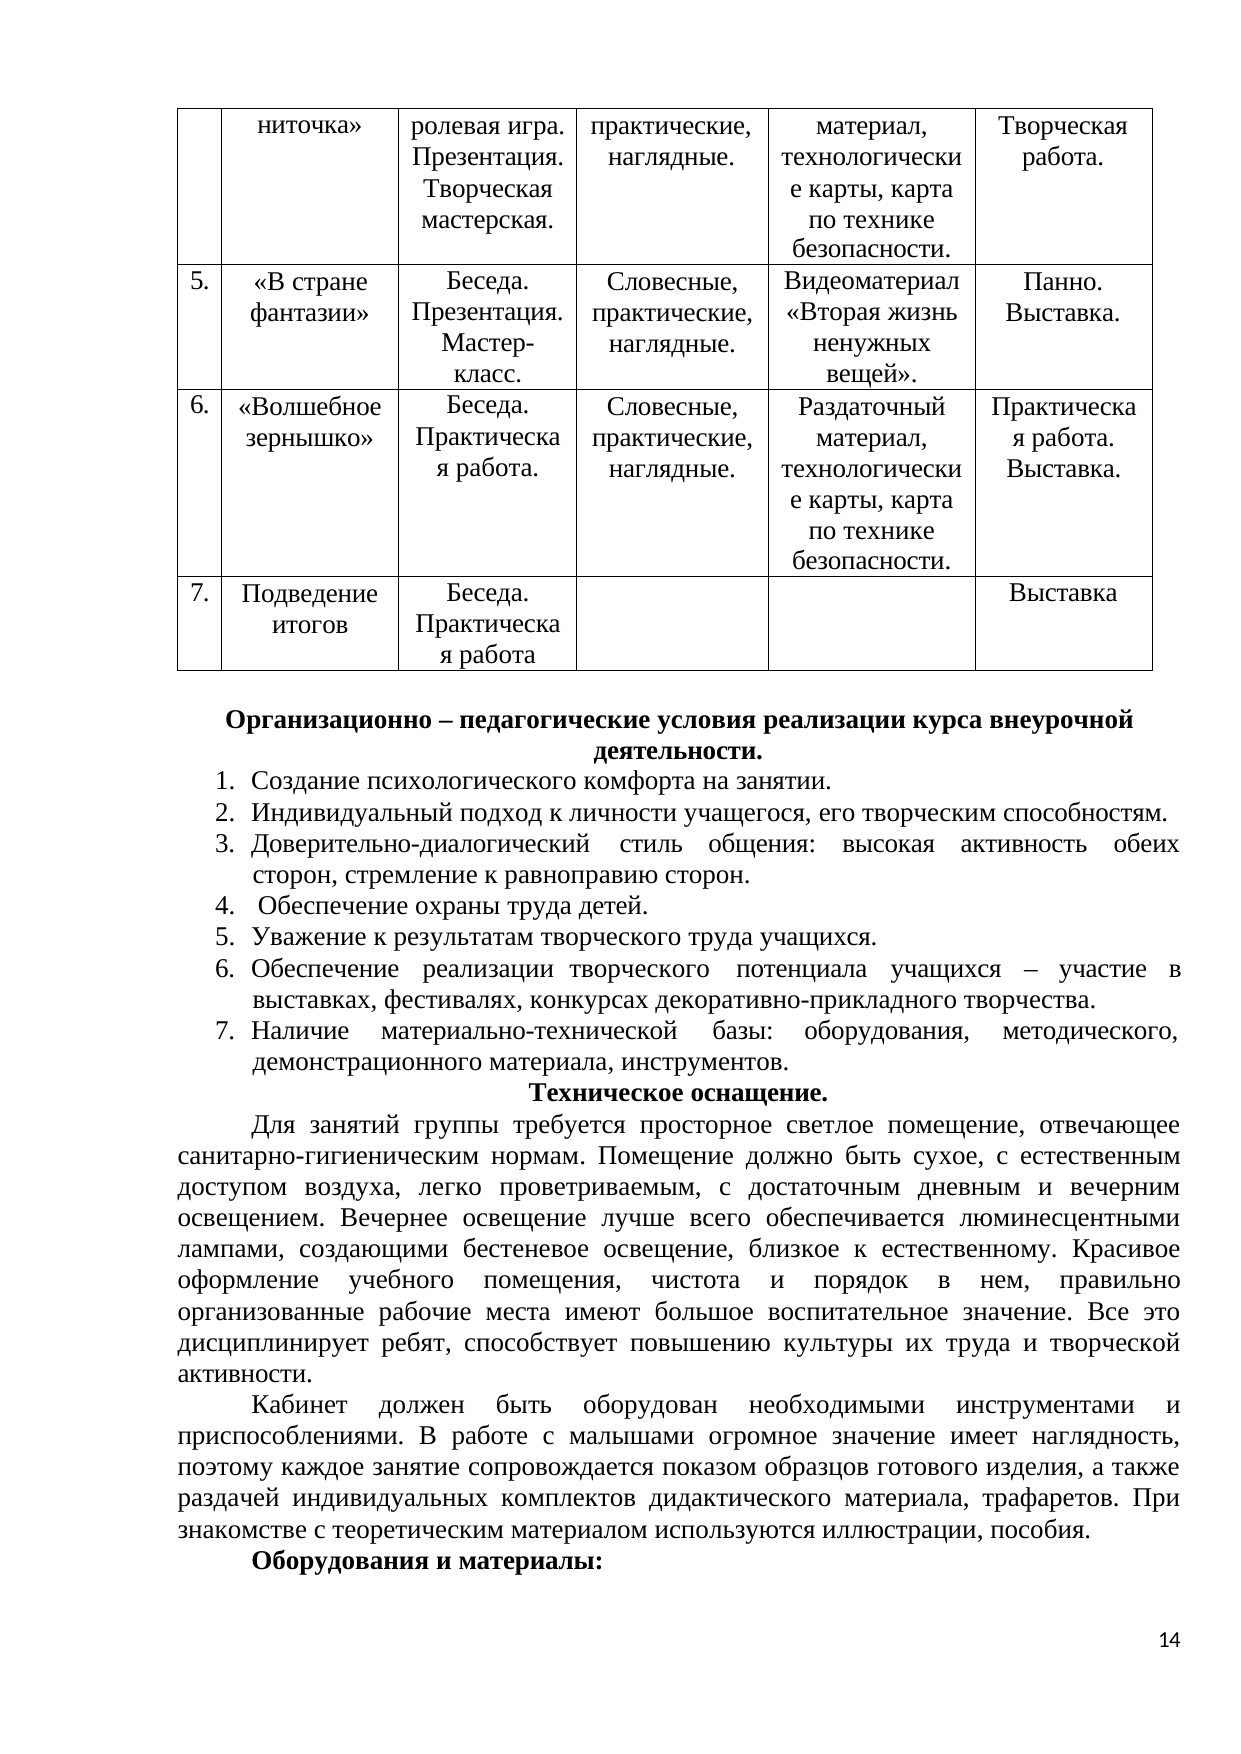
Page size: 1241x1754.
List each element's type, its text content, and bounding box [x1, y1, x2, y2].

table_cell 5. [178, 265, 221, 389]
list Наличие материально-технической базы: оборудования, методического, демонстрационного материала, инструментов. [215, 1014, 1181, 1076]
table_cell «Волшебное зернышко» [222, 390, 398, 576]
table_cell 6. [178, 390, 221, 576]
table_header ниточка» [222, 109, 398, 264]
table_cell [769, 577, 975, 669]
text Организационно – педагогические условия реализации курса внеурочной деятельности. [225, 703, 1181, 766]
table_cell Выставка [976, 577, 1152, 669]
text Кабинет должен быть оборудован необходимыми инструментами и приспособлениями. В работе с малышами огромное значение имеет наглядность, поэтому каждое занятие сопровождается показом образцов готового изделия, а также раздачей индивидуальных комплектов дидактического материала, трафаретов. При знакомстве с теоретическим материалом используются иллюстрации, пособия. [177, 1388, 1181, 1544]
table_cell Панно. Выставка. [976, 265, 1152, 389]
table_cell Словесные, практические, наглядные. [577, 390, 768, 576]
table_header материал, технологически е карты, карта по технике безопасности. [769, 109, 975, 264]
table_cell Подведение итогов [222, 577, 398, 669]
list Обеспечение реализации творческого потенциала учащихся – участие в выставках, фестивалях, конкурсах декоративно-прикладного творчества. [215, 952, 1182, 1014]
text Оборудования и материалы: [251, 1544, 1205, 1576]
table_cell «В стране фантазии» [222, 265, 398, 389]
table_header Творческая работа. [976, 109, 1152, 264]
table_cell 7. [178, 577, 221, 669]
text Для занятий группы требуется просторное светлое помещение, отвечающее санитарно-гигиеническим нормам. Помещение должно быть сухое, с естественным доступом воздуха, легко проветриваемым, с достаточным дневным и вечерним освещением. Вечернее освещение лучше всего обеспечивается люминесцентными лампами, создающими бестеневое освещение, близкое к естественному. Красивое оформление учебного помещения, чистота и порядок в нем, правильно организованные рабочие места имеют большое воспитательное значение. Все это дисциплинирует ребят, способствует повышению культуры их труда и творческой активности. [177, 1108, 1182, 1388]
table_cell Беседа. Презентация. Мастер- класс. [399, 265, 576, 389]
list Индивидуальный подход к личности учащегося, его творческим способностям. [215, 796, 1205, 827]
list Доверительно-диалогический стиль общения: высокая активность обеих сторон, стремление к равноправию сторон. [215, 827, 1181, 889]
table_cell Словесные, практические, наглядные. [577, 265, 768, 389]
list Уважение к результатам творческого труда учащихся. [215, 921, 1205, 952]
table_header практические, наглядные. [577, 109, 768, 264]
table_cell Беседа. Практическа я работа [399, 577, 576, 669]
table_cell Беседа. Практическа я работа. [399, 390, 576, 576]
table_cell [577, 577, 768, 669]
table_cell Раздаточный материал, технологически е карты, карта по технике безопасности. [769, 390, 975, 576]
list Создание психологического комфорта на занятии. [215, 766, 1205, 796]
table_cell Практическа я работа. Выставка. [976, 390, 1152, 576]
text Техническое оснащение. [528, 1077, 1205, 1108]
list Обеспечение охраны труда детей. [215, 889, 1205, 921]
table_header ролевая игра. Презентация. Творческая мастерская. [399, 109, 576, 264]
table_header [178, 109, 221, 264]
table_cell Видеоматериал «Вторая жизнь ненужных вещей». [769, 265, 975, 389]
